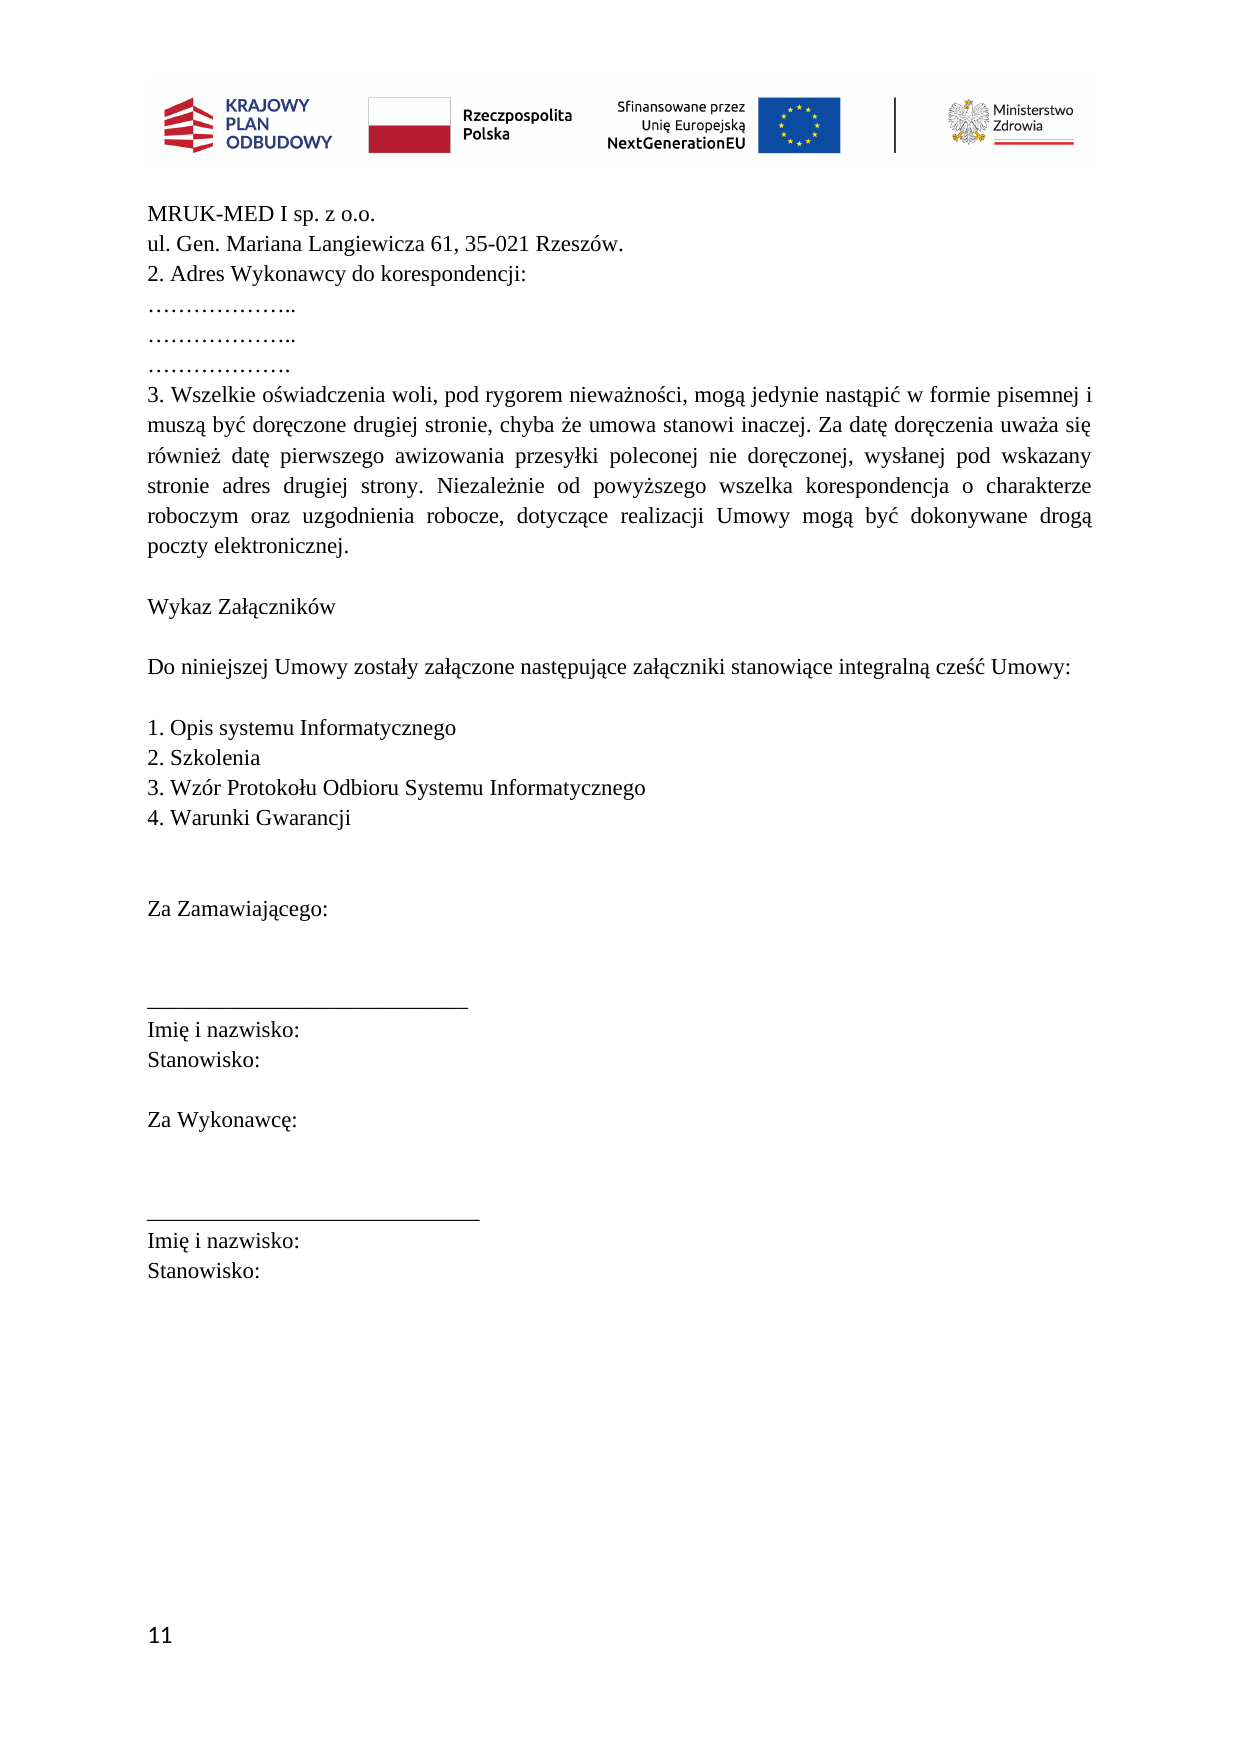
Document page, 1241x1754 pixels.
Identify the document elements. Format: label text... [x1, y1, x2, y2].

text Do niniejszej Umowy zostały załączone następujące załączniki stanowiące integralną cześć Umowy: [147, 653, 1093, 679]
text _____________________________ [147, 1197, 1093, 1223]
text 2. Adres Wykonawcy do korespondencji: [147, 260, 1093, 287]
text Stanowisko: [147, 1046, 1093, 1072]
text Imię i nazwisko: [147, 1227, 1093, 1253]
text ………………. [147, 351, 1093, 377]
text Wykaz Załączników [147, 593, 1093, 619]
text 4. Warunki Gwarancji [147, 804, 1093, 831]
picture [147, 75, 1093, 170]
text ……………….. [147, 321, 1093, 347]
text Za Wykonawcę: [147, 1106, 1093, 1133]
text ul. Gen. Mariana Langiewicza 61, 35-021 Rzeszów. [147, 230, 1093, 257]
text 3. Wszelkie oświadczenia woli, pod rygorem nieważności, mogą jedynie nastąpić w formie pisemnej i muszą być doręczone drugiej stronie, chyba że umowa stanowi inaczej. Za datę doręczenia uważa się również datę pierwszego awizowania przesyłki poleconej nie doręczonej, wysłanej pod wskazany stronie adres drugiej strony. Niezależnie od powyższego wszelka korespondencja o charakterze roboczym oraz uzgodnienia robocze, dotyczące realizacji Umowy mogą być dokonywane drogą poczty elektronicznej. [147, 381, 1093, 559]
text ____________________________ [147, 985, 1093, 1012]
text Za Zamawiającego: [147, 895, 1093, 921]
text MRUK-MED I sp. z o.o. [147, 200, 1093, 226]
text ……………….. [147, 291, 1093, 317]
text 2. Szkolenia [147, 744, 1093, 770]
text Imię i nazwisko: [147, 1016, 1093, 1042]
text 1. Opis systemu Informatycznego [147, 713, 1093, 740]
text 3. Wzór Protokołu Odbioru Systemu Informatycznego [147, 774, 1093, 800]
text Stanowisko: [147, 1257, 1093, 1284]
